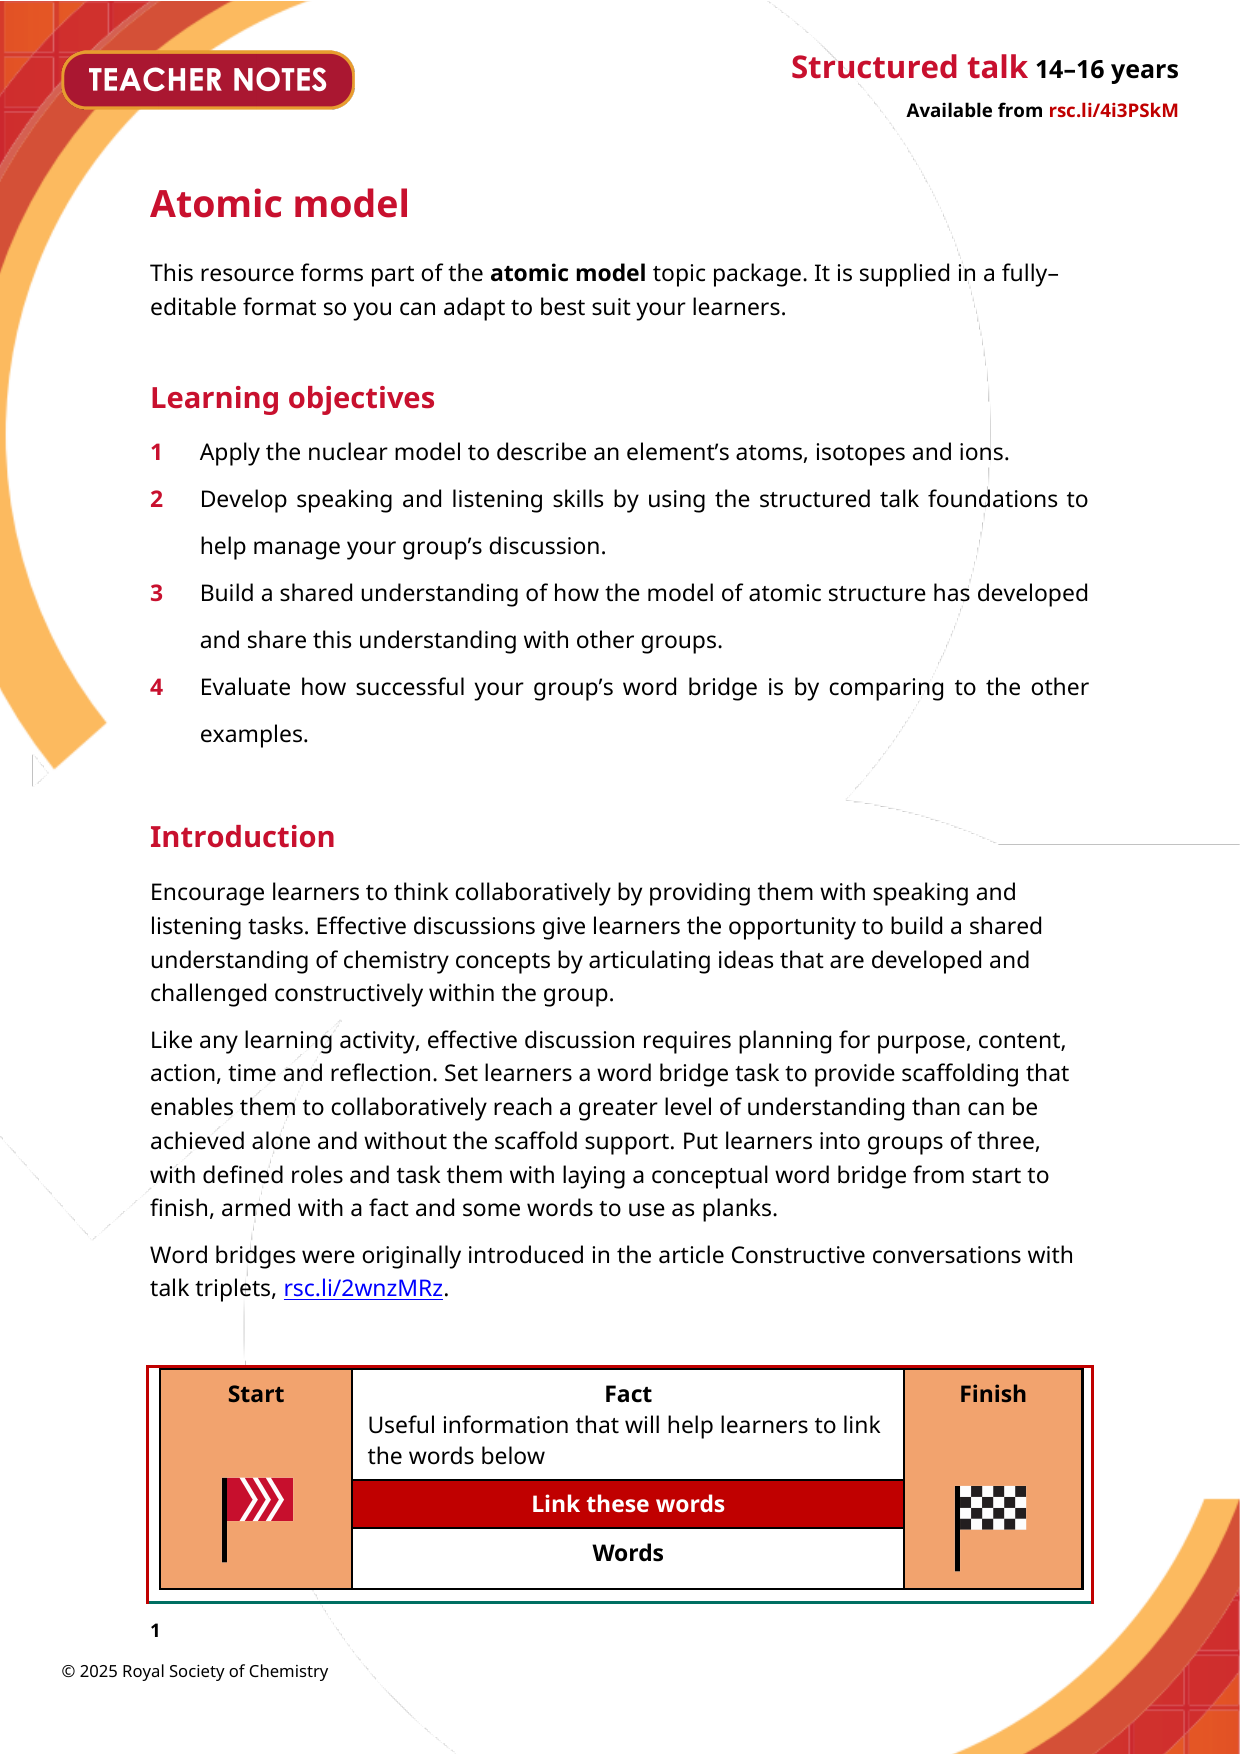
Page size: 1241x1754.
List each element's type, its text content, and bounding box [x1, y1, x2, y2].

text This resource forms part of the atomic model topic package. It is supplied in a fully–editable format so you can adapt to best suit your learners. [150, 257, 1090, 322]
text Apply the nuclear model to describe an element’s atoms, isotopes and ions. [150, 436, 1090, 468]
text Build a shared understanding of how the model of atomic structure has developed and share this understanding with other groups. [150, 577, 1090, 655]
text Introduction [150, 817, 1090, 856]
text Encourage learners to think collaboratively by providing them with speaking and listening tasks. Effective discussions give learners the opportunity to build a shared understanding of chemistry concepts by articulating ideas that are developed and challenged constructively within the group. [150, 876, 1090, 1008]
picture [212, 1471, 300, 1567]
text Word bridges were originally introduced in the article Constructive conversations with talk triplets, rsc.li/2wnzMRz. [150, 1238, 1090, 1303]
text Like any learning activity, effective discussion requires planning for purpose, content, action, time and reflection. Set learners a word bridge task to provide scaffolding that enables them to collaboratively reach a greater level of understanding than can be achieved alone and without the scaffold support. Put learners into groups of three, with defined roles and task them with laying a conceptual word bridge from start to finish, armed with a fact and some words to use as planks. [150, 1023, 1090, 1223]
text Evaluate how successful your group’s word bridge is by comparing to the other examples. [150, 671, 1090, 749]
text Develop speaking and listening skills by using the structured talk foundations to help manage your group’s discussion. [150, 483, 1090, 561]
text Atomic model [150, 177, 1090, 228]
table_header [149, 1368, 1091, 1601]
picture [947, 1476, 1040, 1573]
text Learning objectives [150, 377, 1090, 417]
picture [61, 50, 355, 110]
